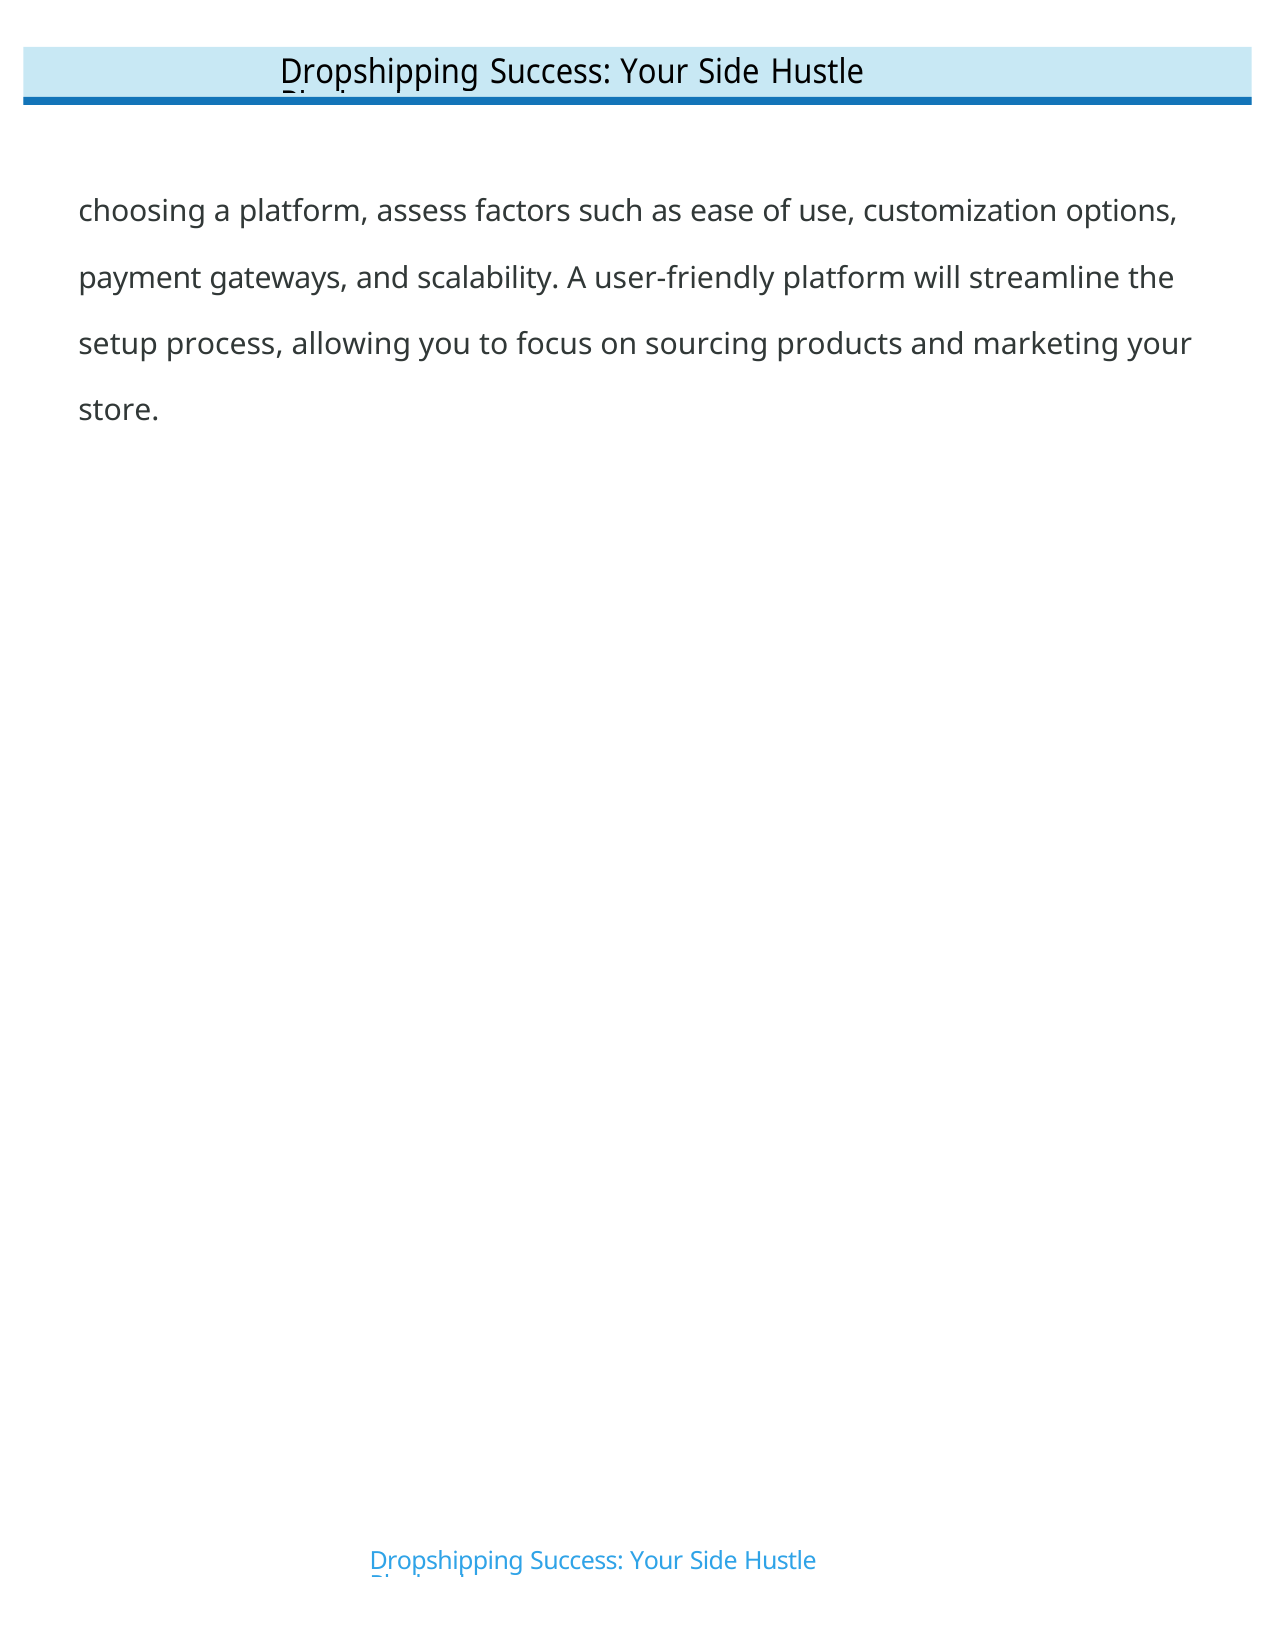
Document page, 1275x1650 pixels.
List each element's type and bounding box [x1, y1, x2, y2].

text [78, 189, 1194, 429]
